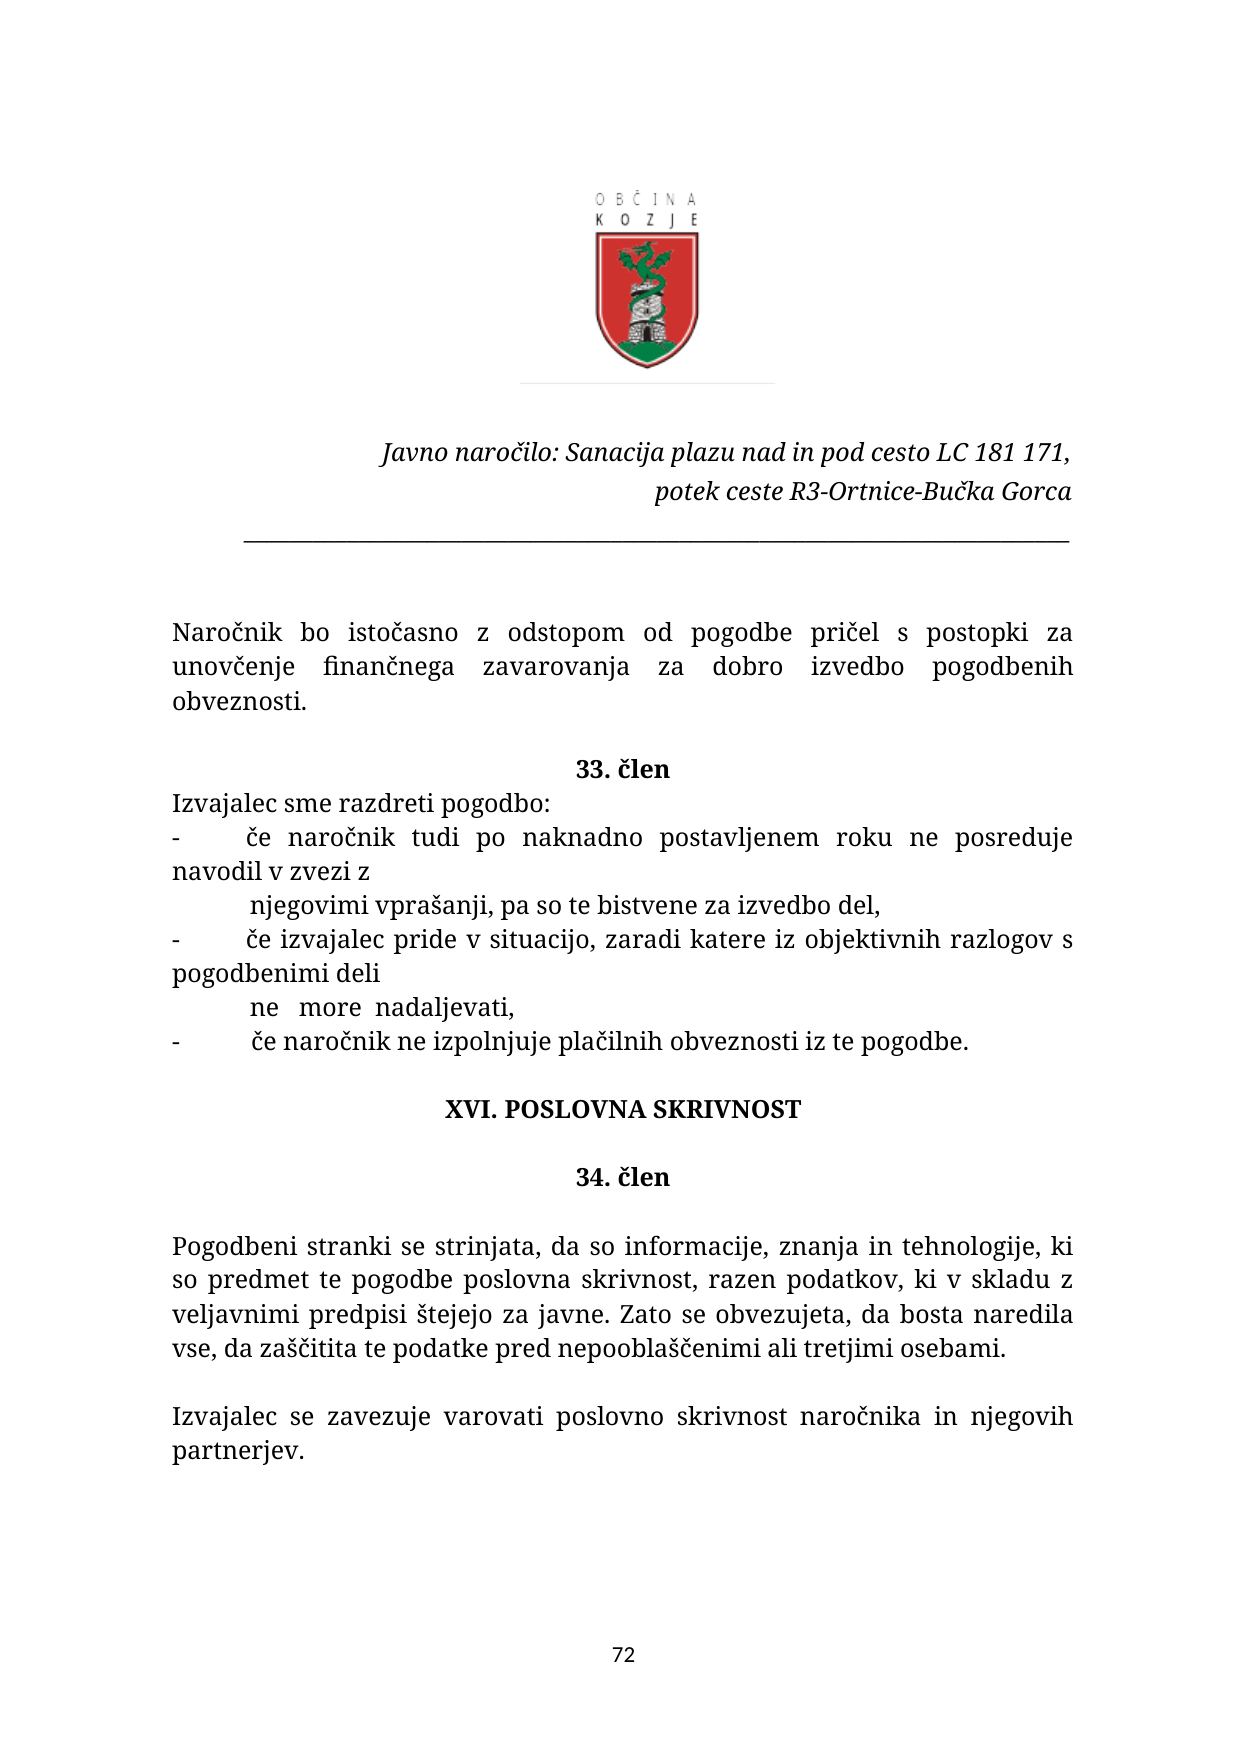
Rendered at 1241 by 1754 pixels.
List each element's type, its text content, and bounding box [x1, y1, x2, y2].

text - če naročnik tudi po naknadno postavljenem roku ne posreduje navodil v zvezi z [172, 819, 1074, 887]
text Naročnik bo istočasno z odstopom od pogodbe pričel s postopki za unovčenje finančnega zavarovanja za dobro izvedbo pogodbenih obveznosti. [172, 615, 1074, 717]
text 33. člen [172, 751, 1074, 785]
text Izvajalec se zavezuje varovati poslovno skrivnost naročnika in njegovih partnerjev. [172, 1398, 1074, 1467]
text Pogodbeni stranki se strinjata, da so informacije, znanja in tehnologije, ki so predmet te pogodbe poslovna skrivnost, razen podatkov, ki v skladu z veljavnimi predpisi štejejo za javne. Zato se obvezujeta, da bosta naredila vse, da zaščitita te podatke pred nepooblaščenimi ali tretjimi osebami. [172, 1228, 1074, 1364]
text - če izvajalec pride v situacijo, zaradi katere iz objektivnih razlogov s pogodbenimi deli [172, 922, 1074, 990]
text XVI. POSLOVNA SKRIVNOST [172, 1092, 1074, 1126]
text njegovimi vprašanji, pa so te bistvene za izvedbo del, [172, 887, 1074, 922]
text Izvajalec sme razdreti pogodbo: [172, 785, 1074, 819]
text - če naročnik ne izpolnjuje plačilnih obveznosti iz te pogodbe. [172, 1024, 1074, 1058]
text 34. člen [172, 1160, 1074, 1194]
text ne more nadaljevati, [172, 990, 1074, 1024]
